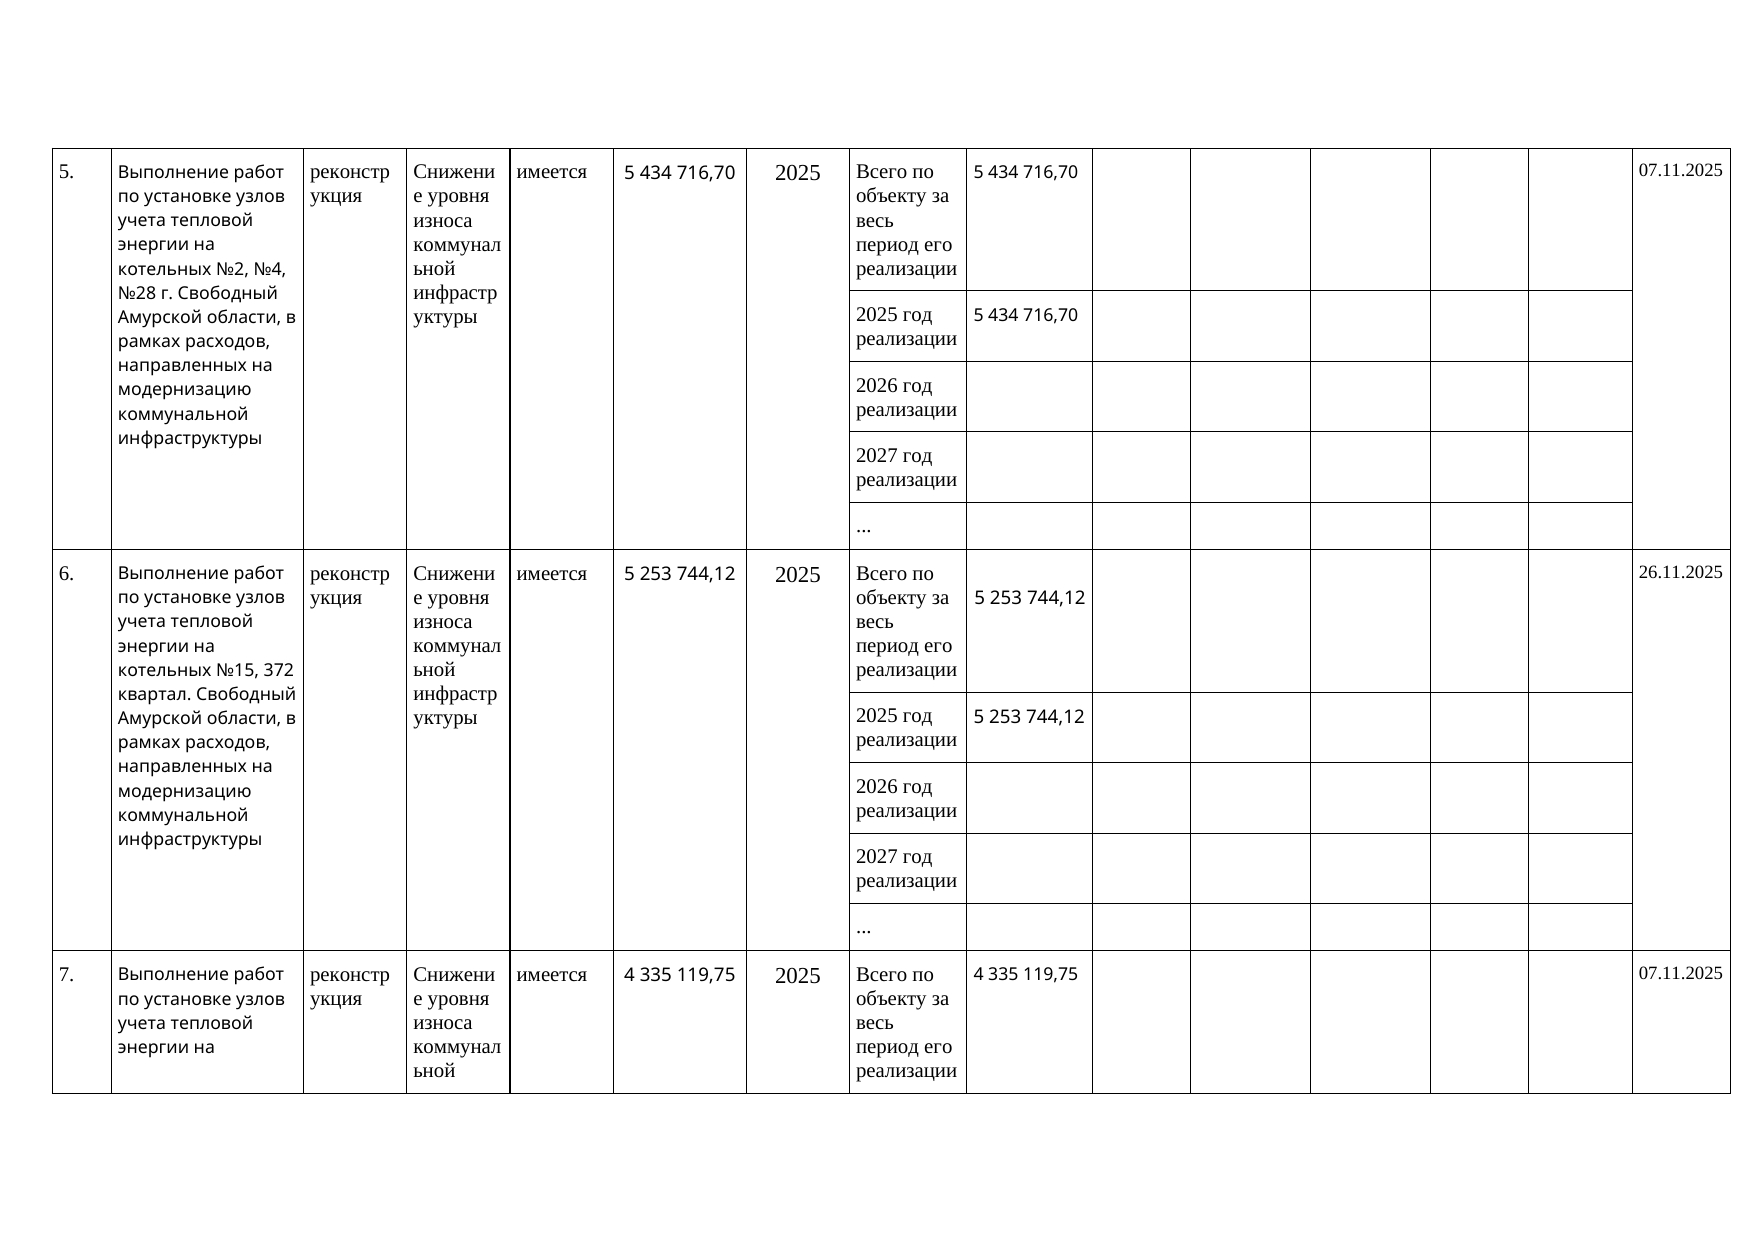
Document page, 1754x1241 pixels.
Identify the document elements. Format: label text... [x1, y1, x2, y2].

table_cell 2025 год реализации [850, 291, 966, 361]
table_cell [1191, 362, 1310, 431]
table_cell [1191, 763, 1310, 832]
table_cell имеется [511, 550, 613, 950]
table_cell [1093, 763, 1190, 832]
table_cell [1093, 291, 1190, 361]
table_cell 07.11.2025 [1633, 951, 1730, 1093]
table_cell [1191, 432, 1310, 502]
table_cell ... [850, 904, 966, 950]
table_cell [1191, 693, 1310, 762]
table_cell [1093, 834, 1190, 903]
table_cell [1431, 432, 1528, 502]
table_cell [1431, 362, 1528, 431]
table_cell [967, 362, 1092, 431]
table_cell [1529, 503, 1632, 549]
table_cell реконструкция [304, 951, 406, 1093]
table_cell [1311, 693, 1430, 762]
table_cell [1093, 362, 1190, 431]
table_cell 5 253 744,12 [967, 693, 1092, 762]
table_cell [1431, 149, 1528, 290]
table_cell [967, 503, 1092, 549]
table_cell [1431, 291, 1528, 361]
table_cell 5. [53, 149, 111, 549]
table_cell [1529, 362, 1632, 431]
table_cell [1093, 904, 1190, 950]
table_cell [1311, 834, 1430, 903]
table_cell 26.11.2025 [1633, 550, 1730, 950]
table_cell Снижение уровня износа коммунальной инфраструктуры [407, 149, 509, 549]
table_cell Выполнение работ по установке узлов учета тепловой энергии на котельных №2, №4, №28 г. Свободный Амурской области, в рамках расходов, направленных на модернизацию коммунальной инфраструктуры [112, 149, 303, 549]
table_cell 4 335 119,75 [614, 951, 746, 1093]
table_cell 2025 [747, 149, 849, 549]
table_cell [1529, 763, 1632, 832]
table_cell 2026 год реализации [850, 362, 966, 431]
table_cell ... [850, 503, 966, 549]
table_cell [1529, 432, 1632, 502]
table_cell 2025 [747, 951, 849, 1093]
table_cell 2025 [747, 550, 849, 950]
table_cell [967, 763, 1092, 832]
table_cell [1311, 291, 1430, 361]
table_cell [407, 951, 509, 1093]
table_cell 2027 год реализации [850, 432, 966, 502]
table_cell [967, 834, 1092, 903]
table_cell [1191, 550, 1310, 692]
table_cell [1431, 951, 1528, 1093]
table_cell 4 335 119,75 [967, 951, 1092, 1093]
table_cell [1191, 503, 1310, 549]
table_cell [967, 432, 1092, 502]
table_cell Выполнение работ по установке узлов учета тепловой энергии на котельных №15, 372 квартал. Свободный Амурской области, в рамках расходов, направленных на модернизацию коммунальной инфраструктуры [112, 550, 303, 950]
table_cell [1529, 904, 1632, 950]
table_cell [1311, 503, 1430, 549]
table_cell [1431, 550, 1528, 692]
table_cell [1431, 503, 1528, 549]
table_cell [1431, 763, 1528, 832]
table_cell 5 253 744,12 [614, 550, 746, 950]
table_cell 07.11.2025 [1633, 149, 1730, 549]
table_cell [1311, 951, 1430, 1093]
table_cell 5 434 716,70 [614, 149, 746, 549]
table_cell [1093, 503, 1190, 549]
table_cell имеется [511, 149, 613, 549]
table_cell [1529, 693, 1632, 762]
table_cell [1529, 149, 1632, 290]
table_cell Всего по объекту за весь период его реализации [850, 951, 966, 1093]
table_cell имеется [511, 951, 613, 1093]
table_cell 5 434 716,70 [967, 291, 1092, 361]
table_cell [1311, 362, 1430, 431]
table_cell [1191, 834, 1310, 903]
table_cell [1311, 550, 1430, 692]
table_cell [967, 904, 1092, 950]
table_cell [1529, 550, 1632, 692]
table_cell [1311, 432, 1430, 502]
table_cell 7. [53, 951, 111, 1093]
table_cell [1311, 904, 1430, 950]
table_cell [1529, 291, 1632, 361]
table_cell Всего по объекту за весь период его реализации [850, 149, 966, 290]
table_cell [1191, 149, 1310, 290]
table_cell 5 253 744,12 [967, 550, 1092, 692]
table_cell [1311, 149, 1430, 290]
table_cell [1093, 693, 1190, 762]
table_cell [1529, 951, 1632, 1093]
table_cell 5 434 716,70 [967, 149, 1092, 290]
table_cell 2025 год реализации [850, 693, 966, 762]
table_cell [1431, 693, 1528, 762]
table_cell [1431, 834, 1528, 903]
table_cell [1093, 149, 1190, 290]
table_cell Всего по объекту за весь период его реализации [850, 550, 966, 692]
table_cell [1191, 904, 1310, 950]
table_cell [1093, 432, 1190, 502]
table_cell [1311, 763, 1430, 832]
table_cell 2026 год реализации [850, 763, 966, 832]
table_cell [1191, 951, 1310, 1093]
table_cell реконструкция [304, 149, 406, 549]
table_cell Снижение уровня износа коммунальной инфраструктуры [407, 550, 509, 950]
table_cell [1093, 951, 1190, 1093]
table_cell реконструкция [304, 550, 406, 950]
table_cell 6. [53, 550, 111, 950]
table_cell 2027 год реализации [850, 834, 966, 903]
table_cell [1191, 291, 1310, 361]
table_cell [1529, 834, 1632, 903]
table_cell [1093, 550, 1190, 692]
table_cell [112, 951, 303, 1093]
table_cell [1431, 904, 1528, 950]
